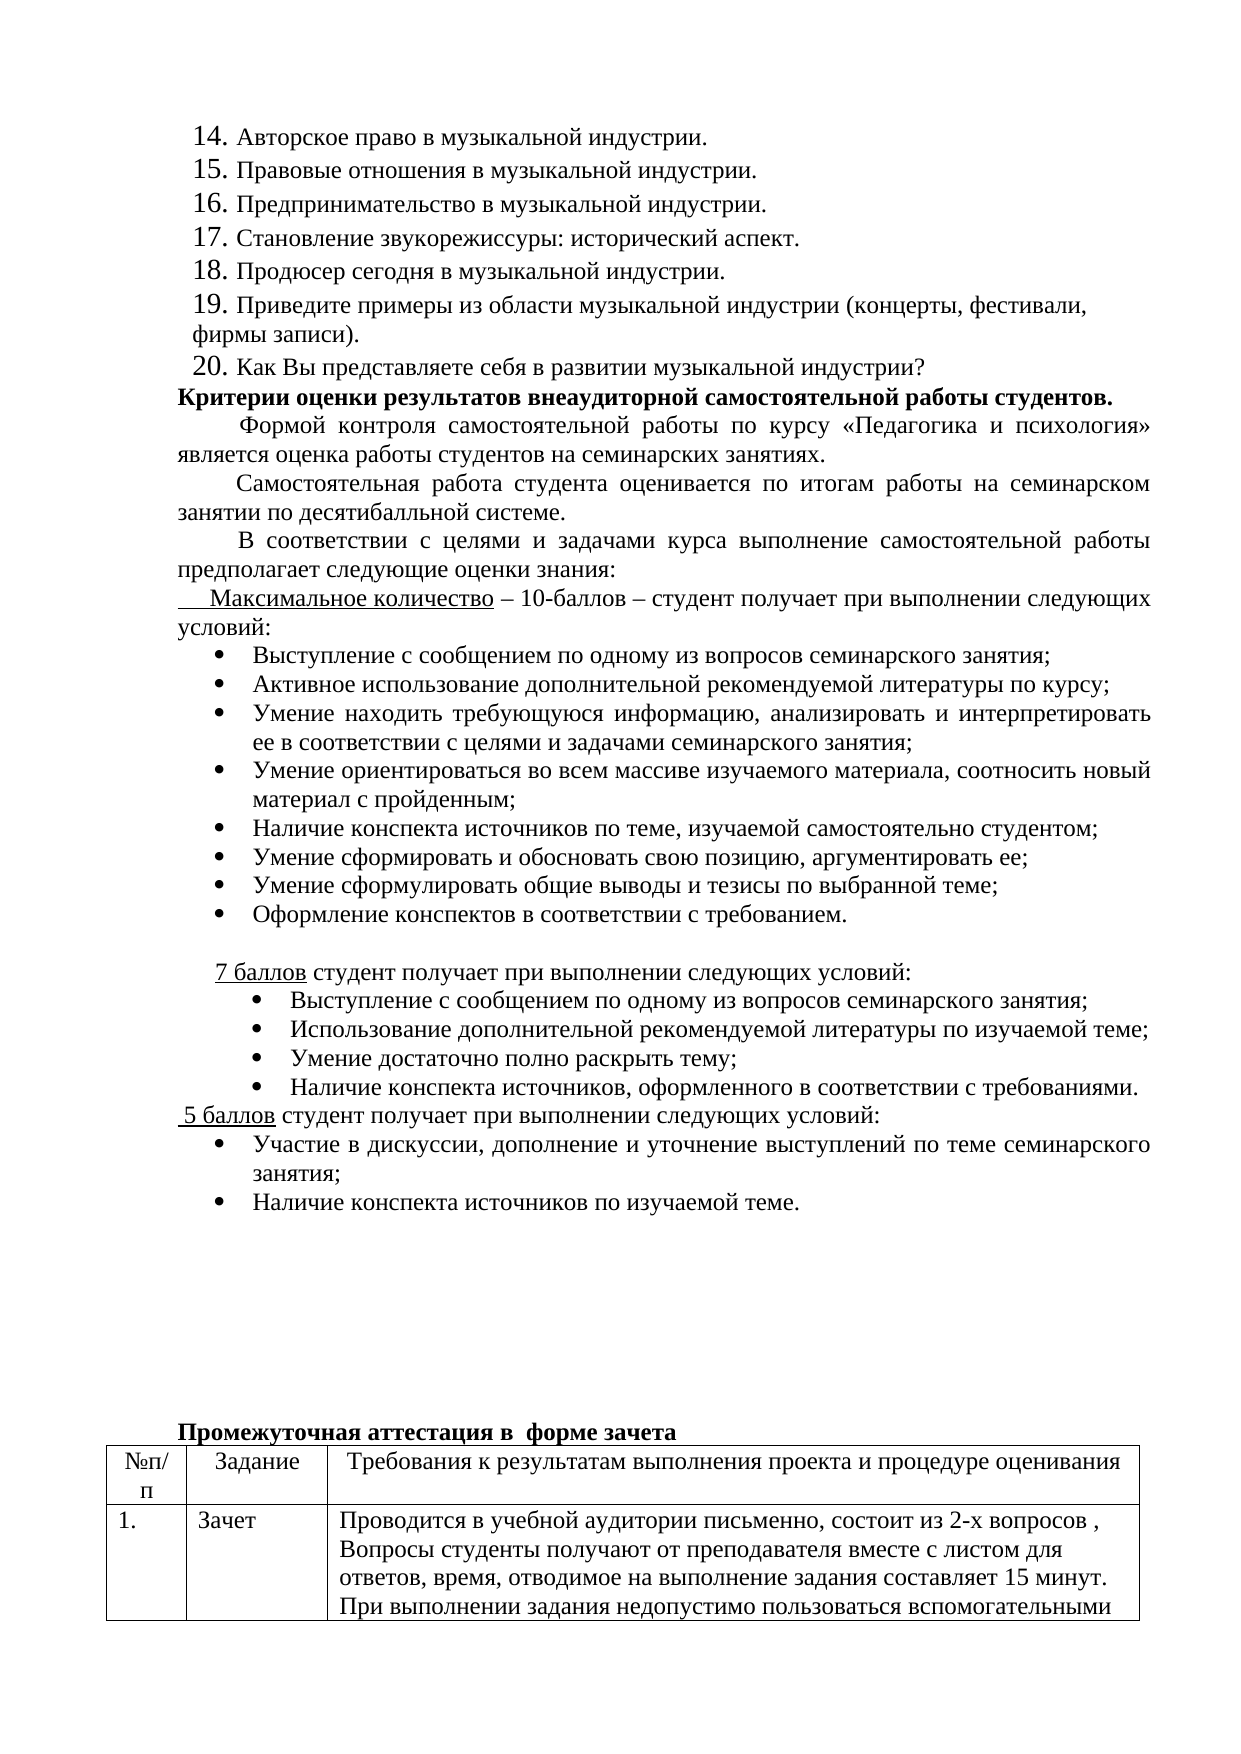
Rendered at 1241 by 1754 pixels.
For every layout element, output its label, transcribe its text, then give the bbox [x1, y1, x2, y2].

text Критерии оценки результатов внеаудиторной самостоятельной работы студентов. [177, 382, 1152, 410]
list Наличие конспекта источников по теме, изучаемой самостоятельно студентом; [215, 813, 1152, 842]
text 7 баллов студент получает при выполнении следующих условий: [215, 957, 1152, 985]
list Умение сформировать и обосновать свою позицию, аргументировать ее; [215, 842, 1152, 870]
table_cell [328, 1505, 1139, 1620]
list Правовые отношения в музыкальной индустрии. [192, 152, 1152, 185]
list Умение ориентироваться во всем массиве изучаемого материала, соотносить новый материал с пройденным; [215, 755, 1152, 813]
list Наличие конспекта источников по изучаемой теме. [215, 1187, 1152, 1215]
text В соответствии с целями и задачами курса выполнение самостоятельной работы предполагает следующие оценки знания: [177, 525, 1152, 583]
list Наличие конспекта источников, оформленного в соответствии с требованиями. [252, 1072, 1152, 1100]
list Приведите примеры из области музыкальной индустрии (концерты, фестивали, фирмы записи). [192, 286, 1152, 348]
table_header №п/п [107, 1446, 186, 1504]
text 5 баллов студент получает при выполнении следующих условий: [177, 1100, 1152, 1129]
list Умение сформулировать общие выводы и тезисы по выбранной теме; [215, 870, 1152, 899]
list Выступление с сообщением по одному из вопросов семинарского занятия; [252, 985, 1152, 1014]
list Как Вы представляете себя в развитии музыкальной индустрии? [192, 348, 1152, 382]
text Максимальное количество – 10-баллов – студент получает при выполнении следующих условий: [177, 583, 1152, 640]
list Использование дополнительной рекомендуемой литературы по изучаемой теме; [252, 1014, 1152, 1043]
list Выступление с сообщением по одному из вопросов семинарского занятия; [215, 640, 1152, 669]
table_cell 1. [107, 1505, 186, 1620]
text Формой контроля самостоятельной работы по курсу «Педагогика и психология» является оценка работы студентов на семинарских занятиях. [177, 410, 1152, 468]
list Активное использование дополнительной рекомендуемой литературы по курсу; [215, 669, 1152, 698]
list Авторское право в музыкальной индустрии. [192, 118, 1152, 152]
text Самостоятельная работа студента оценивается по итогам работы на семинарском занятии по десятибалльной системе. [177, 468, 1152, 525]
text Промежуточная аттестация в форме зачета [177, 1417, 1152, 1445]
table_header Требования к результатам выполнения проекта и процедуре оценивания [328, 1446, 1139, 1504]
list Умение достаточно полно раскрыть тему; [252, 1043, 1152, 1072]
list Предпринимательство в музыкальной индустрии. [192, 185, 1152, 219]
list Становление звукорежиссуры: исторический аспект. [192, 219, 1152, 252]
list Умение находить требующуюся информацию, анализировать и интерпретировать ее в соответствии с целями и задачами семинарского занятия; [215, 698, 1152, 755]
list Участие в дискуссии, дополнение и уточнение выступлений по теме семинарского занятия; [215, 1129, 1152, 1187]
list Продюсер сегодня в музыкальной индустрии. [192, 252, 1152, 286]
list Оформление конспектов в соответствии с требованием. [215, 899, 1152, 928]
table_cell Зачет [187, 1505, 327, 1620]
table_header Задание [187, 1446, 327, 1504]
